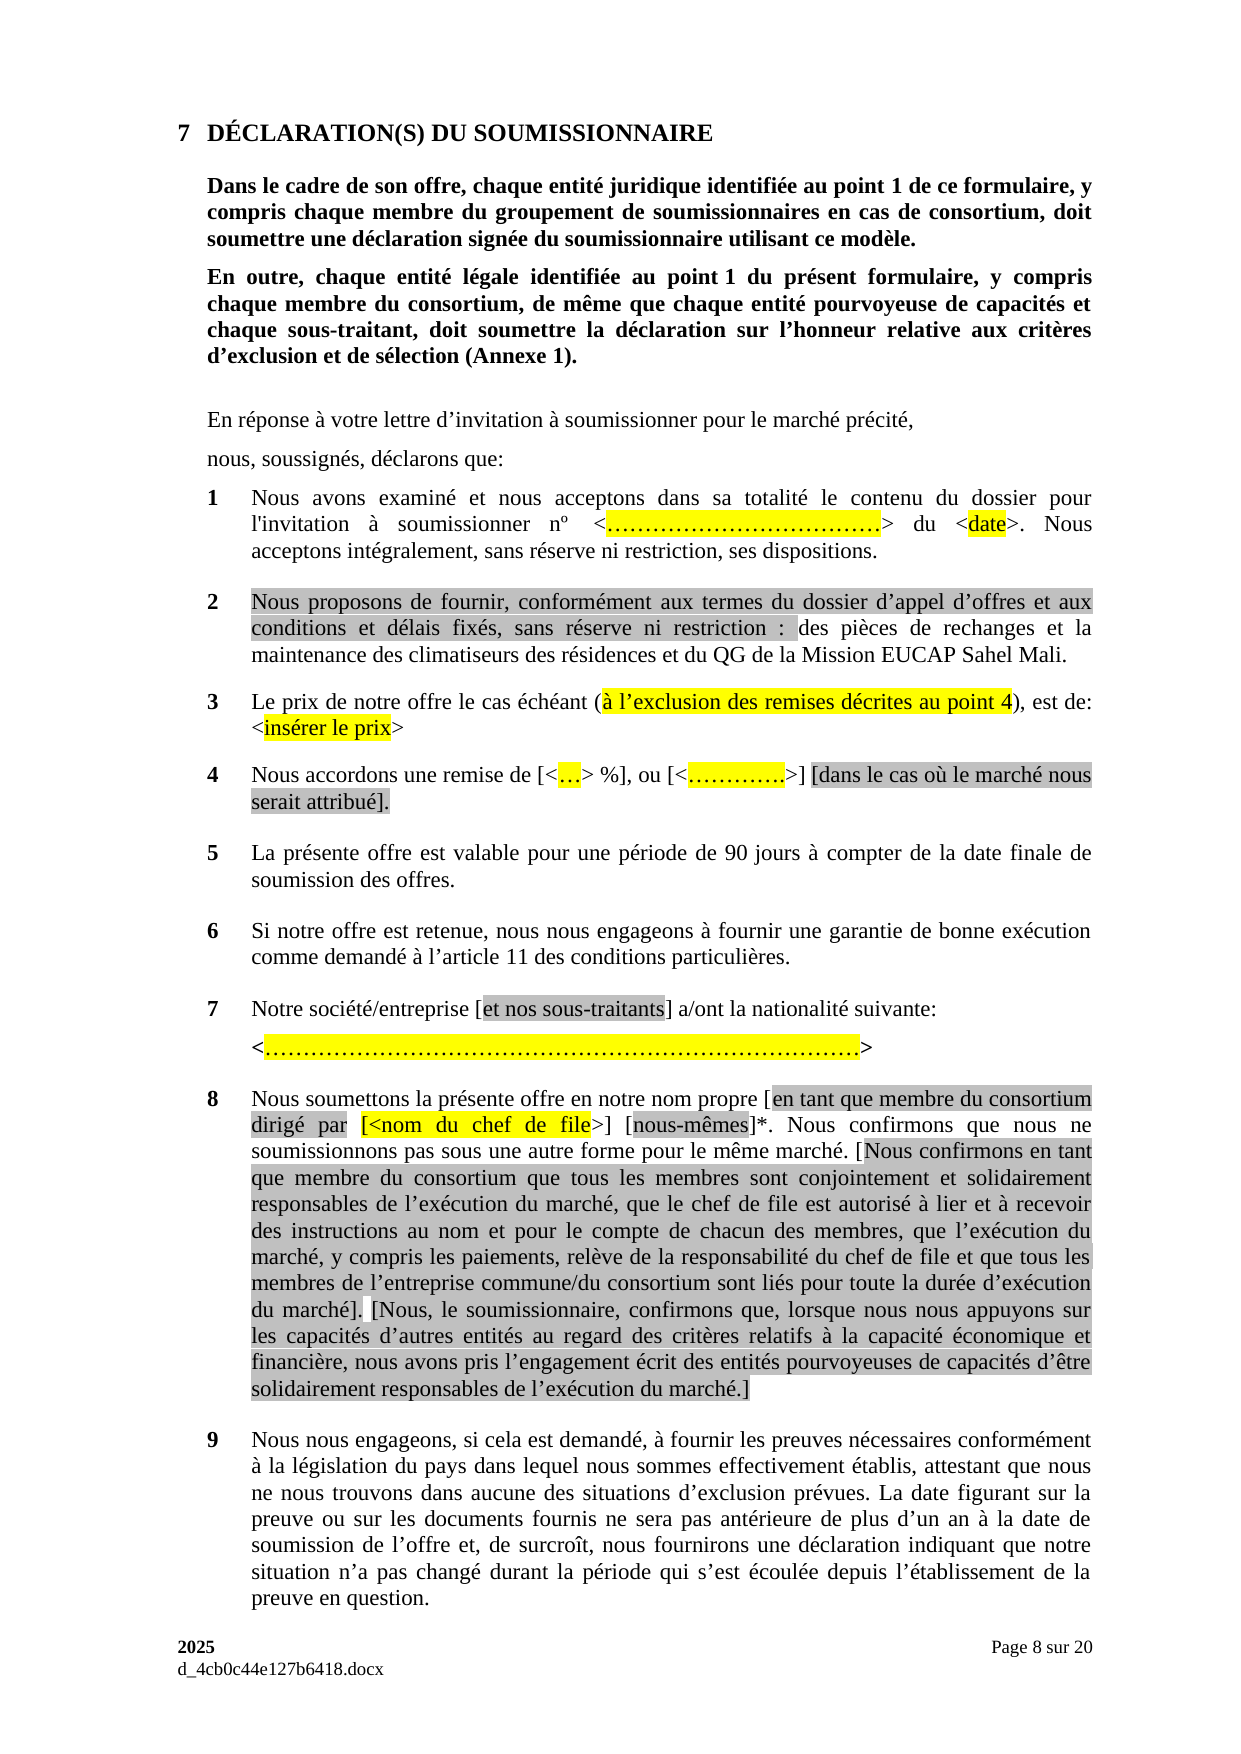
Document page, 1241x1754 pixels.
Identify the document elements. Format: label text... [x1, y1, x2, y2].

text 1 Nous avons examiné et nous acceptons dans sa totalité le contenu du dossier pour l'invitation à soumissionner nº <………………………………> du <date>. Nous acceptons intégralement, sans réserve ni restriction, ses dispositions. [207, 484, 1092, 563]
text 4 Nous accordons une remise de [<…> %], ou [<………….>] [dans le cas où le marché nous serait attribué]. [207, 762, 1092, 814]
text <……………………………………………………………………> [251, 1033, 1092, 1060]
text 3 Le prix de notre offre le cas échéant (à l’exclusion des remises décrites au point 4), est de: <insérer le prix> [207, 688, 1092, 741]
text 7 DÉCLARATION(S) DU SOUMISSIONNAIRE [177, 118, 1092, 147]
text 7 Notre société/entreprise [et nos sous-traitants] a/ont la nationalité suivante: [665, 995, 1092, 1021]
text 5 La présente offre est valable pour une période de 90 jours à compter de la date finale de soumission des offres. [207, 839, 1092, 892]
text En outre, chaque entité légale identifiée au point 1 du présent formulaire, y compris chaque membre du consortium, de même que chaque entité pourvoyeuse de capacités et chaque sous-traitant, doit soumettre la déclaration sur l’honneur relative aux critères d’exclusion et de sélection (Annexe 1). [207, 263, 1092, 369]
text 9 Nous nous engageons, si cela est demandé, à fournir les preuves nécessaires conformément à la législation du pays dans lequel nous sommes effectivement établis, attestant que nous ne nous trouvons dans aucune des situations d’exclusion prévues. La date figurant sur la preuve ou sur les documents fournis ne sera pas antérieure de plus d’un an à la date de soumission de l’offre et, de surcroît, nous fournirons une déclaration indiquant que notre situation n’a pas changé durant la période qui s’est écoulée depuis l’établissement de la preuve en question. [207, 1426, 1092, 1611]
text Dans le cadre de son offre, chaque entité juridique identifiée au point 1 de ce formulaire, y compris chaque membre du groupement de soumissionnaires en cas de consortium, doit soumettre une déclaration signée du soumissionnaire utilisant ce modèle. [207, 172, 1092, 251]
text nous, soussignés, déclarons que: [207, 445, 1092, 472]
text 7 Notre société/entreprise [et nos sous-traitants] a/ont la nationalité suivante: [207, 995, 483, 1021]
text 2 Nous proposons de fournir, conformément aux termes du dossier d’appel d’offres et aux conditions et délais fixés, sans réserve ni restriction : des pièces de rechanges et la maintenance des climatiseurs des résidences et du QG de la Mission EUCAP Sahel Mali. [207, 588, 1092, 667]
text 8 Nous soumettons la présente offre en notre nom propre [en tant que membre du consortium dirigé par [<nom du chef de file>] [nous-mêmes]*. Nous confirmons que nous ne soumissionnons pas sous une autre forme pour le même marché. [Nous confirmons en tant que membre du consortium que tous les membres sont conjointement et solidairement responsables de l’exécution du marché, que le chef de file est autorisé à lier et à recevoir des instructions au nom et pour le compte de chacun des membres, que l’exécution du marché, y compris les paiements, relève de la responsabilité du chef de file et que tous les membres de l’entreprise commune/du consortium sont liés pour toute la durée d’exécution du marché]. [Nous, le soumissionnaire, confirmons que, lorsque nous nous appuyons sur les capacités d’autres entités au regard des critères relatifs à la capacité économique et financière, nous avons pris l’engagement écrit des entités pourvoyeuses de capacités d’être solidairement responsables de l’exécution du marché.] [207, 1085, 1092, 1401]
text 6 Si notre offre est retenue, nous nous engageons à fournir une garantie de bonne exécution comme demandé à l’article 11 des conditions particulières. [207, 917, 1092, 970]
text En réponse à votre lettre d’invitation à soumissionner pour le marché précité, [207, 406, 1092, 433]
